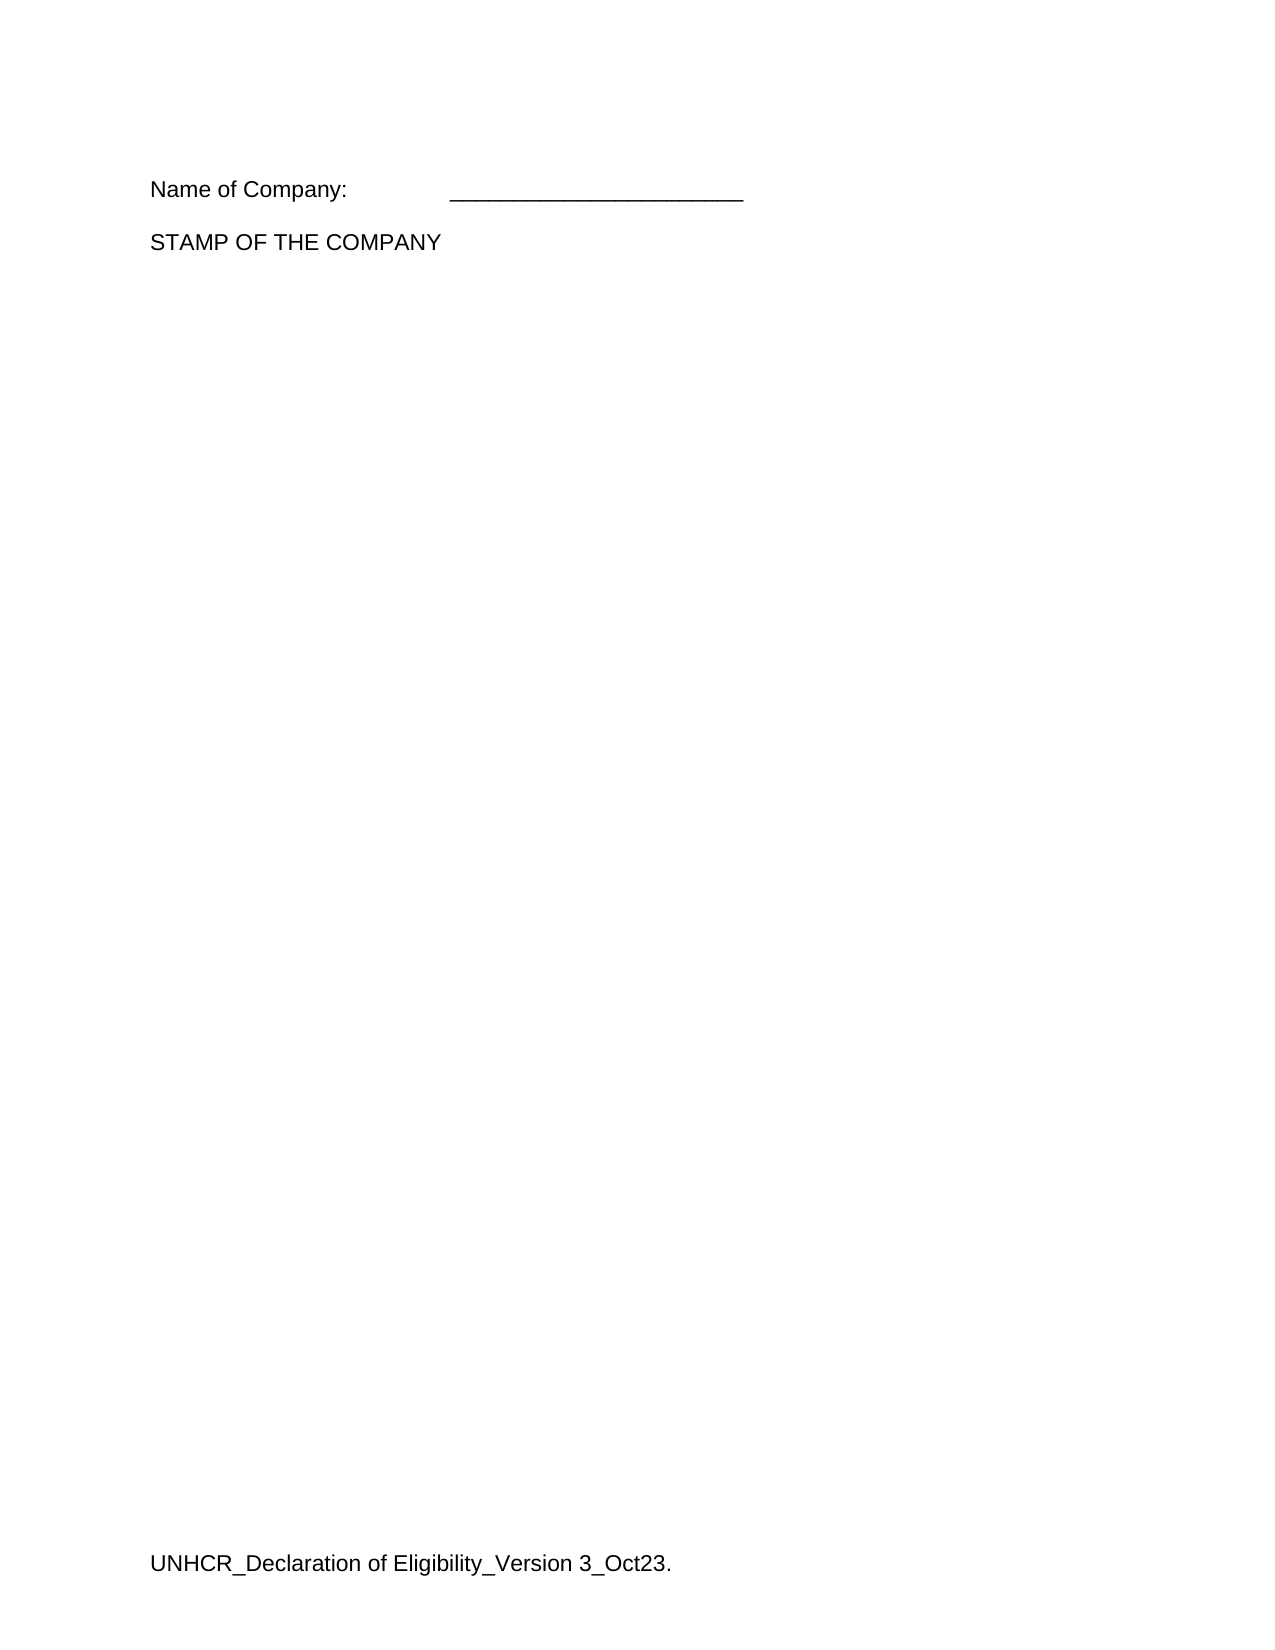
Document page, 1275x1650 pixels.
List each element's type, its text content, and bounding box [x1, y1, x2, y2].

text STAMP OF THE COMPANY [150, 229, 1125, 255]
text Name of Company: _______________________ [150, 176, 1125, 203]
